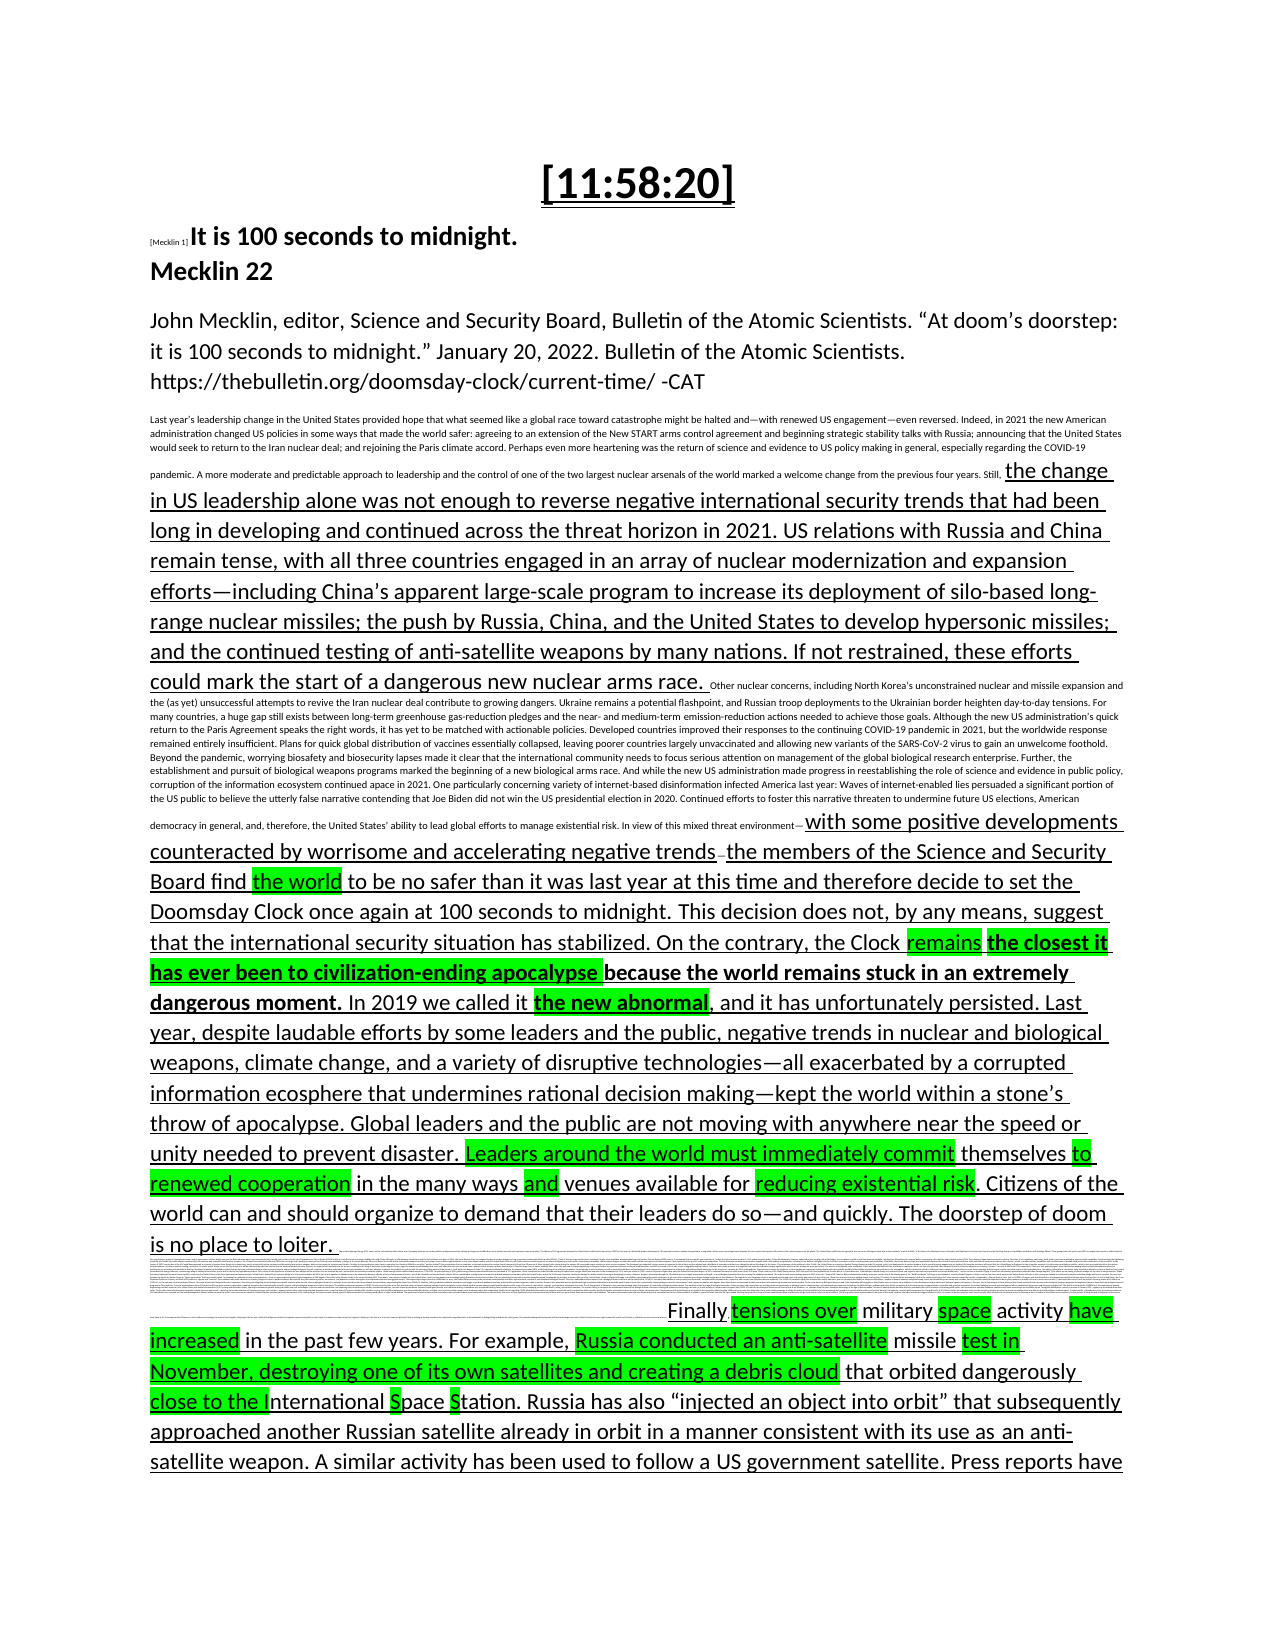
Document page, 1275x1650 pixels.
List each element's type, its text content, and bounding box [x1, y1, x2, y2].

subtitle [Mecklin 1] It is 100 seconds to midnight. [150, 219, 1125, 252]
text Mecklin 22 [150, 254, 1125, 287]
text John Mecklin, editor, Science and Security Board, Bulletin of the Atomic Scientists. “At doom’s doorstep: it is 100 seconds to midnight.” January 20, 2022. Bulletin of the Atomic Scientists. https://thebulletin.org/doomsday-clock/current-time/ -CAT [150, 307, 1125, 395]
subtitle [11:58:20] [150, 154, 1125, 210]
